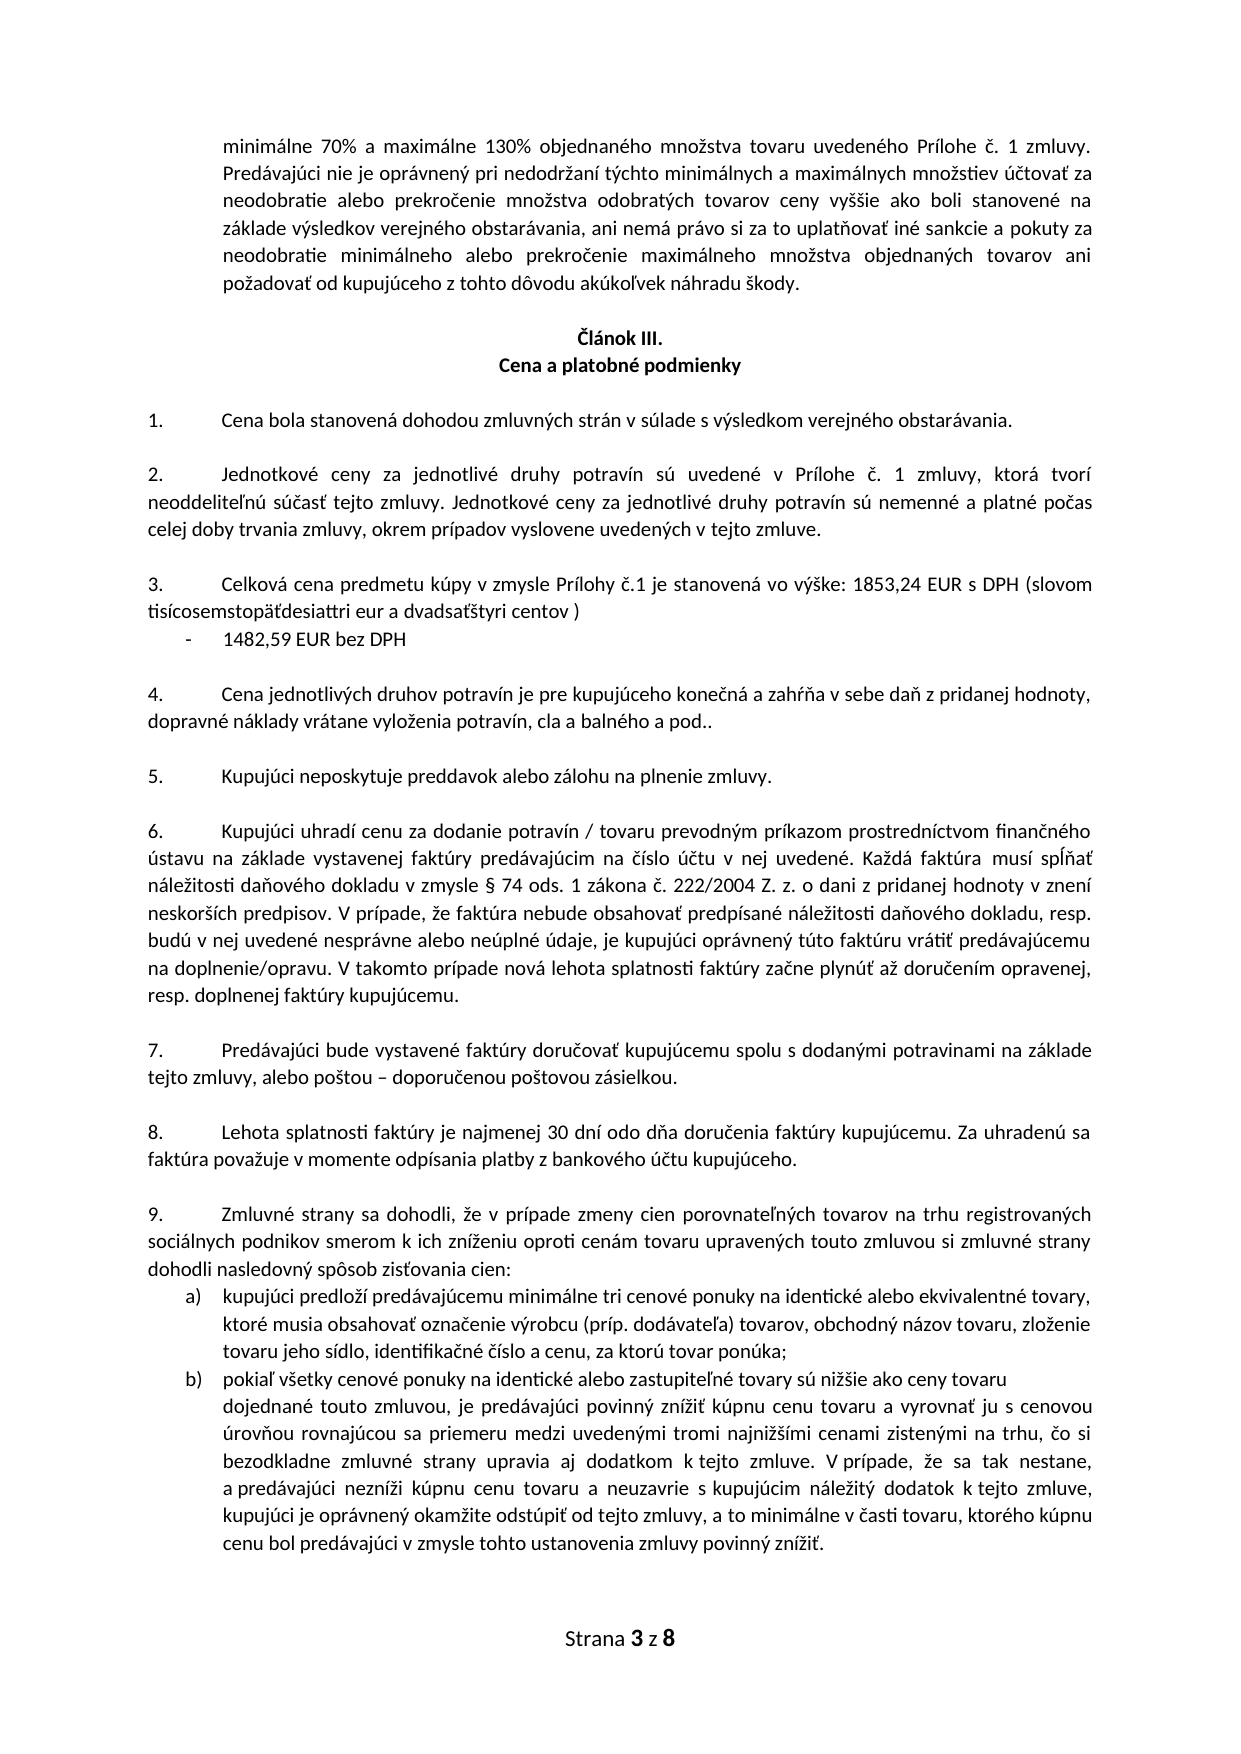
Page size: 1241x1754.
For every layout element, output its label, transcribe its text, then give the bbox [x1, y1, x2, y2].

list Kupujúci neposkytuje preddavok alebo zálohu na plnenie zmluvy. [148, 763, 1093, 788]
list kupujúci predloží predávajúcemu minimálne tri cenové ponuky na identické alebo ekvivalentné tovary, ktoré musia obsahovať označenie výrobcu (príp. dodávateľa) tovarov, obchodný názov tovaru, zloženie tovaru jeho sídlo, identifikačné číslo a cenu, za ktorú tovar ponúka; [185, 1283, 1093, 1364]
list Jednotkové ceny za jednotlivé druhy potravín sú uvedené v Prílohe č. 1 zmluvy, ktorá tvorí neoddeliteľnú súčasť tejto zmluvy. Jednotkové ceny za jednotlivé druhy potravín sú nemenné a platné počas celej doby trvania zmluvy, okrem prípadov vyslovene uvedených v tejto zmluve. [148, 462, 1093, 542]
list Predávajúci bude vystavené faktúry doručovať kupujúcemu spolu s dodanými potravinami na základe tejto zmluvy, alebo poštou – doporučenou poštovou zásielkou. [148, 1037, 1093, 1090]
list Cena bola stanovená dohodou zmluvných strán v súlade s výsledkom verejného obstarávania. [148, 407, 1093, 432]
list Lehota splatnosti faktúry je najmenej 30 dní odo dňa doručenia faktúry kupujúcemu. Za uhradenú sa faktúra považuje v momente odpísania platby z bankového účtu kupujúceho. [148, 1119, 1093, 1172]
list Cena jednotlivých druhov potravín je pre kupujúceho konečná a zahŕňa v sebe daň z pridanej hodnoty, dopravné náklady vrátane vyloženia potravín, cla a balného a pod.. [148, 681, 1093, 734]
list Cena a platobné podmienky [148, 352, 1093, 377]
list 1482,59 EUR bez DPH [185, 626, 1093, 651]
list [185, 133, 1093, 295]
list dojednané touto zmluvou, je predávajúci povinný znížiť kúpnu cenu tovaru a vyrovnať ju s cenovou úrovňou rovnajúcou sa priemeru medzi uvedenými tromi najnižšími cenami zistenými na trhu, čo si bezodkladne zmluvné strany upravia aj dodatkom k tejto zmluve. V prípade, že sa tak nestane, a predávajúci nezníži kúpnu cenu tovaru a neuzavrie s kupujúcim náležitý dodatok k tejto zmluve, kupujúci je oprávnený okamžite odstúpiť od tejto zmluvy, a to minimálne v časti tovaru, ktorého kúpnu cenu bol predávajúci v zmysle tohto ustanovenia zmluvy povinný znížiť. [223, 1393, 1093, 1556]
list pokiaľ všetky cenové ponuky na identické alebo zastupiteľné tovary sú nižšie ako ceny tovaru [185, 1366, 1093, 1391]
list Článok III. [148, 325, 1093, 350]
list Celková cena predmetu kúpy v zmysle Prílohy č.1 je stanovená vo výške: 1853,24 EUR s DPH (slovom tisícosemstopäťdesiattri eur a dvadsaťštyri centov ) [148, 571, 1093, 624]
list Zmluvné strany sa dohodli, že v prípade zmeny cien porovnateľných tovarov na trhu registrovaných sociálnych podnikov smerom k ich zníženiu oproti cenám tovaru upravených touto zmluvou si zmluvné strany dohodli nasledovný spôsob zisťovania cien: [148, 1201, 1093, 1282]
list Kupujúci uhradí cenu za dodanie potravín / tovaru prevodným príkazom prostredníctvom finančného ústavu na základe vystavenej faktúry predávajúcim na číslo účtu v nej uvedené. Každá faktúra musí spĺňať náležitosti daňového dokladu v zmysle § 74 ods. 1 zákona č. 222/2004 Z. z. o dani z pridanej hodnoty v znení neskorších predpisov. V prípade, že faktúra nebude obsahovať predpísané náležitosti daňového dokladu, resp. budú v nej uvedené nesprávne alebo neúplné údaje, je kupujúci oprávnený túto faktúru vrátiť predávajúcemu na doplnenie/opravu. V takomto prípade nová lehota splatnosti faktúry začne plynúť až doručením opravenej, resp. doplnenej faktúry kupujúcemu. [148, 818, 1093, 1008]
